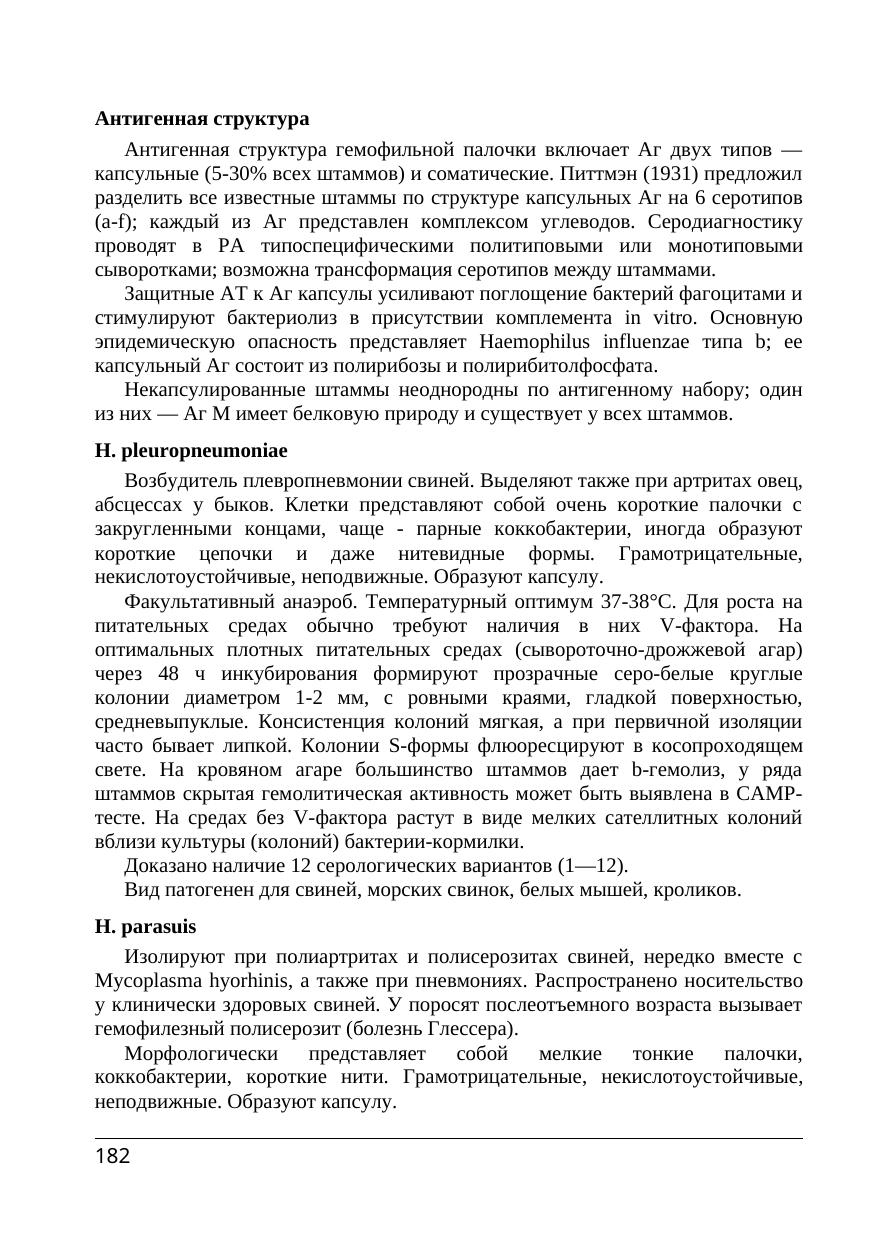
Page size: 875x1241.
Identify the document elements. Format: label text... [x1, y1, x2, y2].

text Изолируют при полиартритах и полисерозитах свиней, нередко вместе с Mycoplasma hyorhinis, а также при пневмониях. Распространено носительство у клинически здоровых свиней. У поросят послеотъемного возраста вызывает гемофилезный полисерозит (болезнь Глессера). [94, 944, 803, 1040]
text Некапсулированные штаммы неоднородны по антигенному набору; один из них — Аг М имеет белковую природу и существует у всех штаммов. [94, 377, 803, 425]
subtitle Н. parasuis [94, 914, 803, 938]
subtitle Н. pleuropneumoniae [94, 438, 803, 462]
text Антигенная структура гемофильной палочки включает Аг двух типов — капсульные (5-30% всех штаммов) и соматические. Питтмэн (1931) предложил разделить все известные штаммы по структуре капсульных Аг на 6 серотипов (a-f); каждый из Аг представлен комплексом углеводов. Серодиагностику проводят в РА типоспецифическими политиповыми или монотиповыми сыворотками; возможна трансформация серотипов между штаммами. [94, 137, 803, 281]
text Доказано наличие 12 серологических вариантов (1—12). [94, 853, 803, 877]
text Возбудитель плевропневмонии свиней. Выделяют также при артритах овец, абсцессах у быков. Клетки представляют собой очень короткие палочки с закругленными концами, чаще - парные коккобактерии, иногда образуют короткие цепочки и даже нитевидные формы. Грамотрицательные, некислотоустойчивые, неподвижные. Образуют капсулу. [94, 468, 803, 588]
text Факультативный анаэроб. Температурный оптимум 37-38°С. Для роста на питательных средах обычно требуют наличия в них V-фактора. На оптимальных плотных питательных средах (сывороточно-дрожжевой агар) через 48 ч инкубирования формируют прозрачные серо-белые круглые колонии диаметром 1-, с ровными краями, гладкой поверхностью, средневыпуклые. Консистенция колоний мягкая, а при первичной изоляции часто бывает липкой. Колонии S-формы флюоресцируют в косопроходящем свете. На кровяном агаре большинство штаммов дает b-гемолиз, у ряда штаммов скрытая гемолитическая активность может быть выявлена в САМР-тесте. На средах без V-фактора растут в виде мелких сателлитных колоний вблизи культуры (колоний) бактерии-кормилки. [94, 588, 803, 853]
text Защитные AT к Аг капсулы усиливают поглощение бактерий фагоцитами и стимулируют бактериолиз в присутствии комплемента in vitro. Основную эпидемическую опасность представляет Haemophilus influenzae типа b; ее капсульный Аг состоит из полирибозы и полирибитолфосфата. [94, 281, 803, 377]
text Вид патогенен для свиней, морских свинок, белых мышей, кроликов. [94, 877, 803, 901]
subtitle Антигенная структура [94, 106, 803, 130]
text Морфологически представляет собой мелкие тонкие палочки, коккобактерии, короткие нити. Грамотрицательные, некислотоустойчивые, неподвижные. Образуют капсулу. [94, 1040, 803, 1113]
